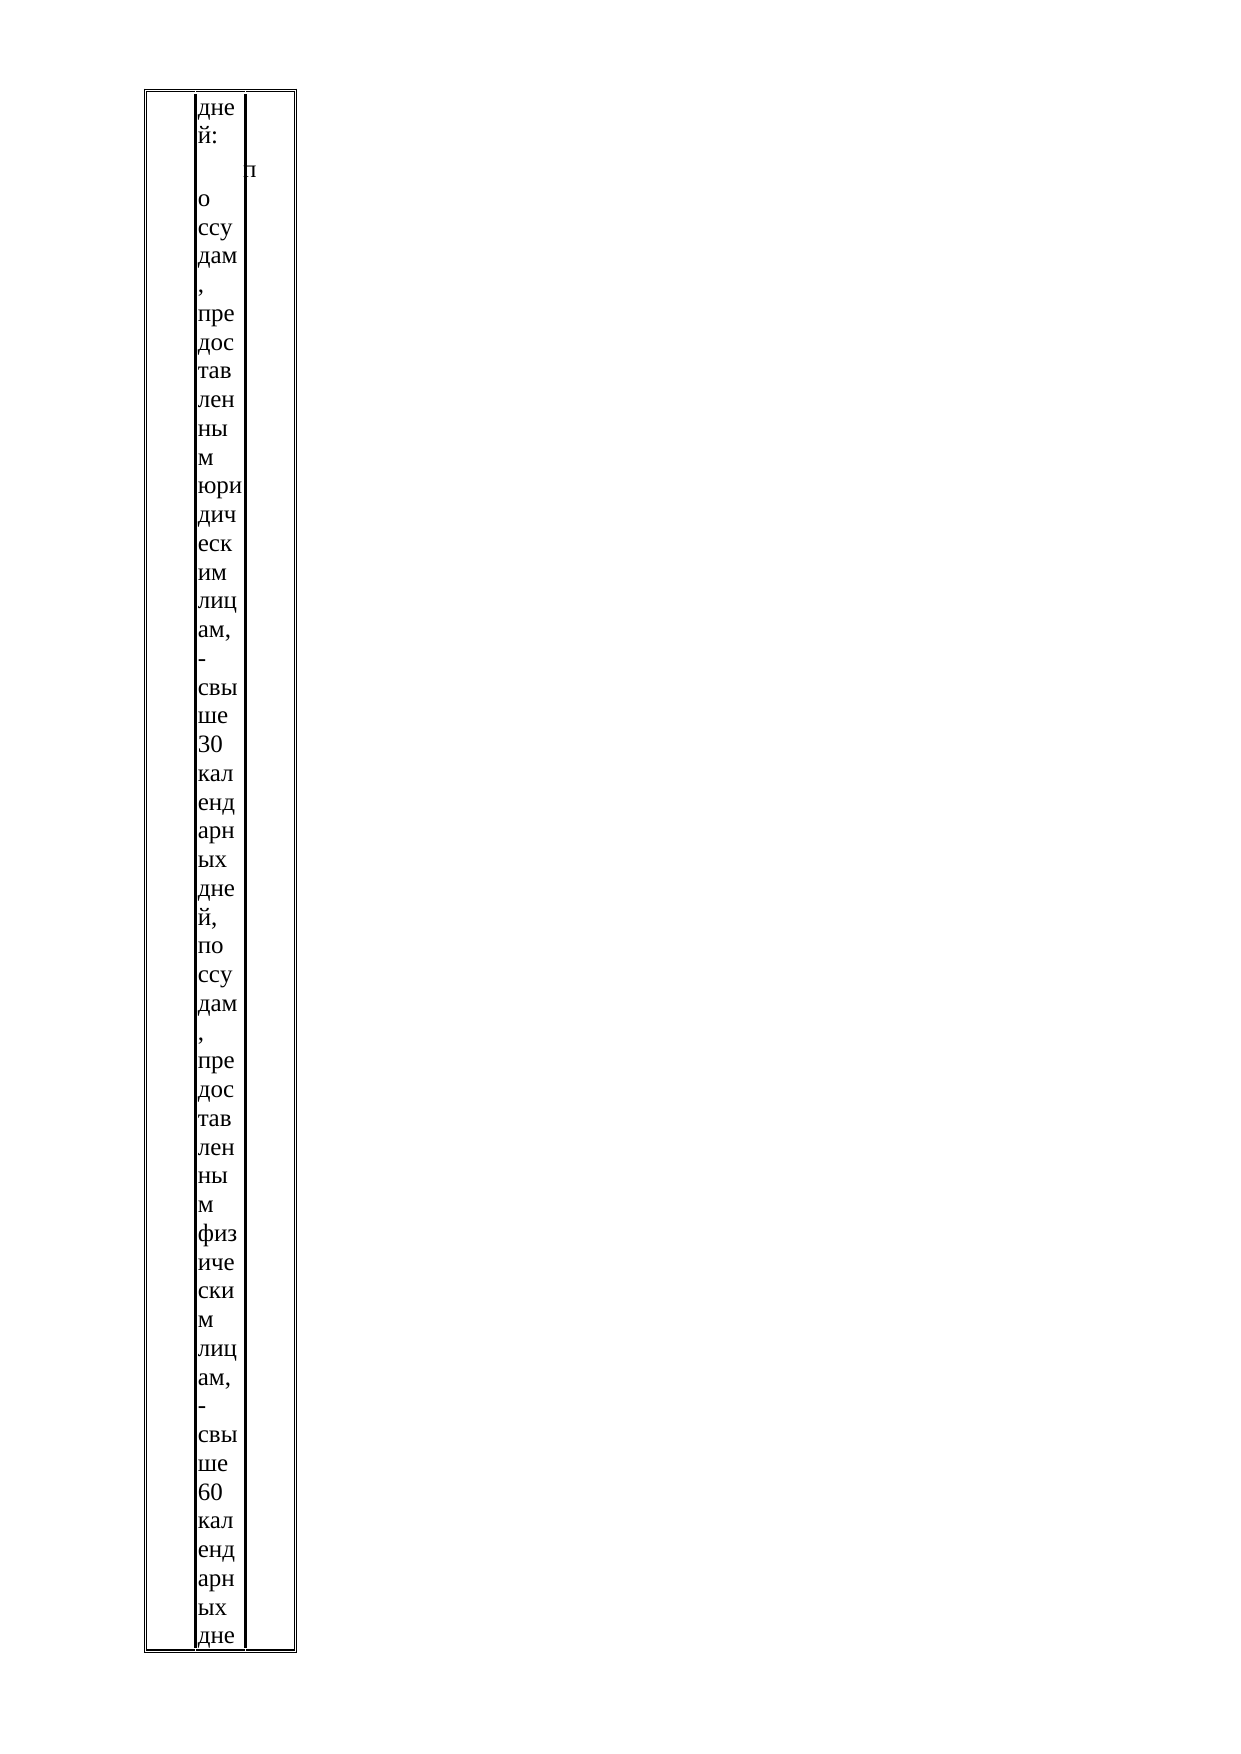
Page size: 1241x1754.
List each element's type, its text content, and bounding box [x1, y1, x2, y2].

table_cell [195, 92, 245, 1649]
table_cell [147, 92, 195, 1649]
table_cell п.3.7.3 [245, 92, 294, 1649]
